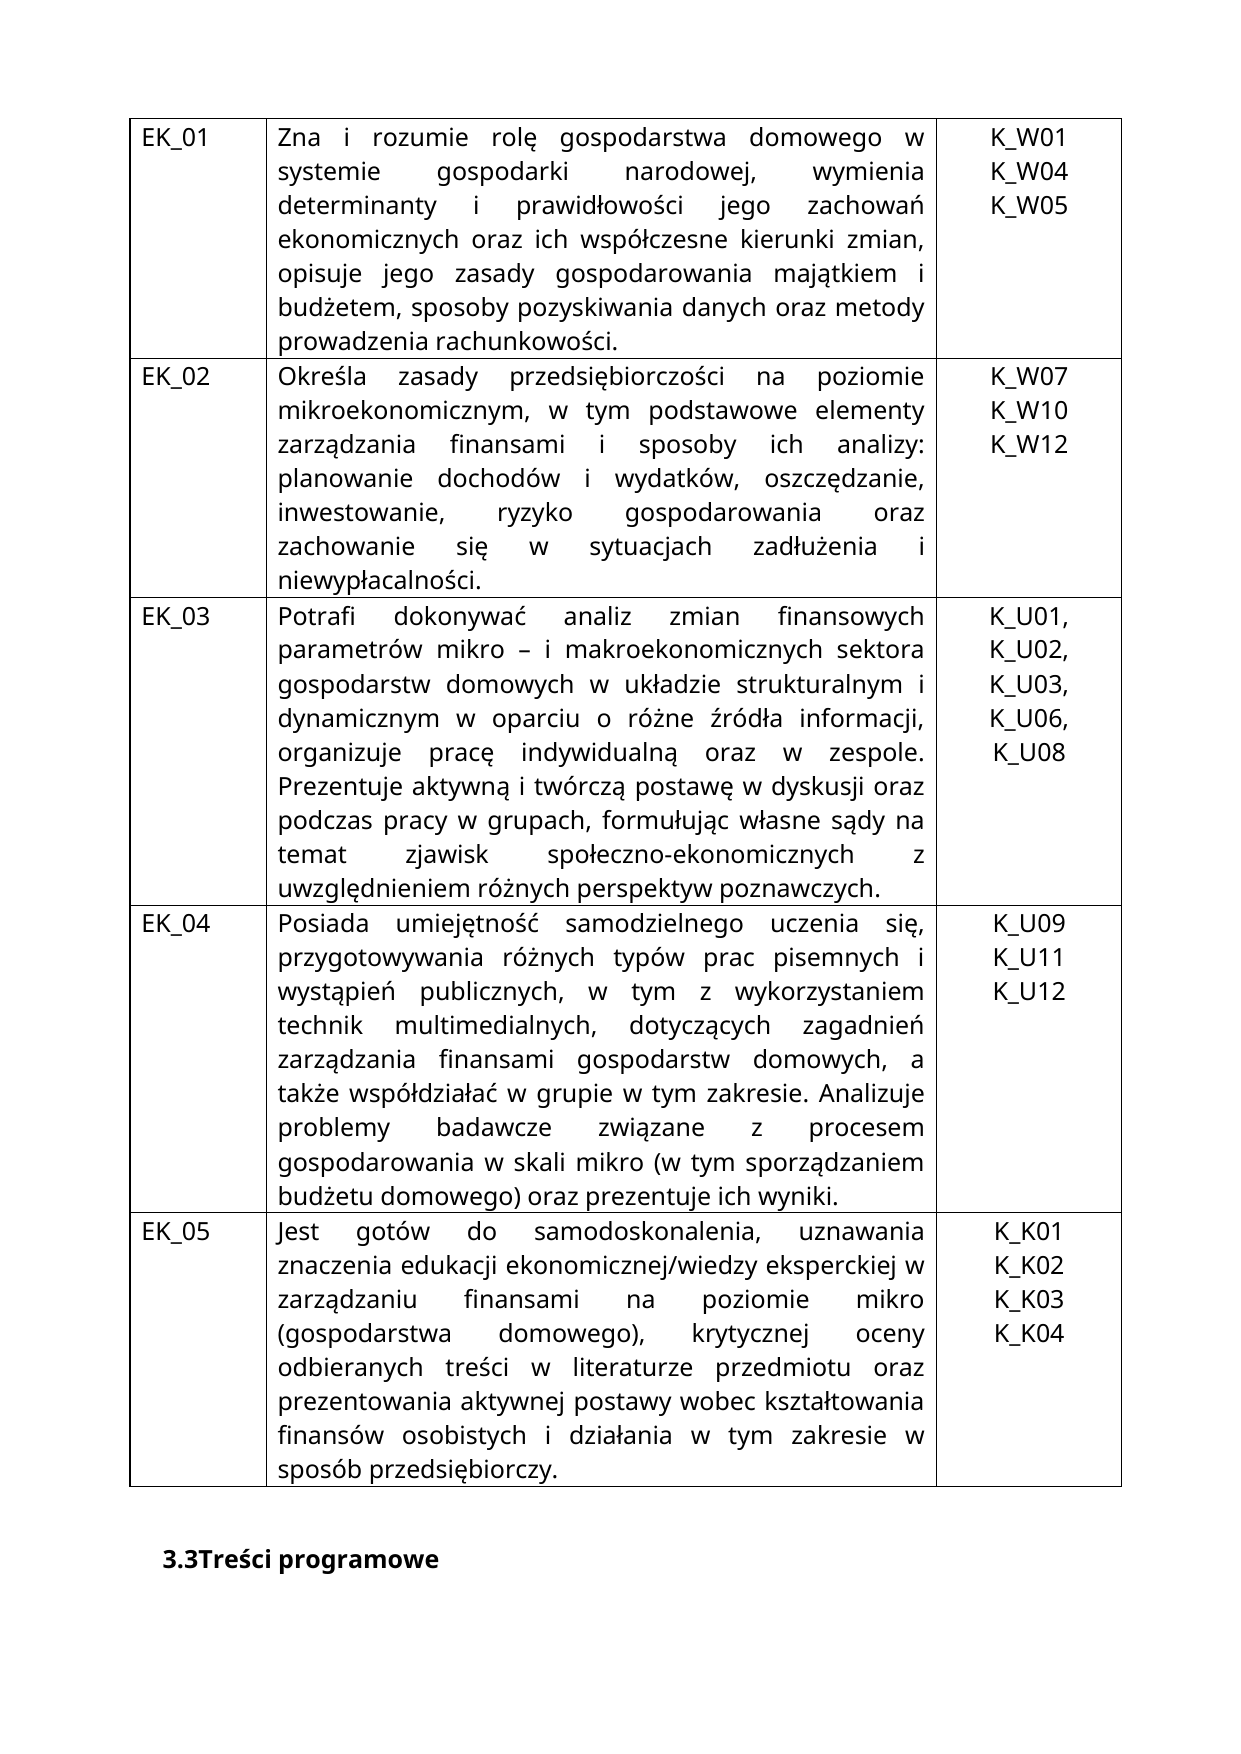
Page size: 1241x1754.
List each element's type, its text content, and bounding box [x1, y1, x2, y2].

table_cell EK_03 [131, 598, 266, 905]
table_cell EK_02 [131, 359, 266, 597]
table_cell K_U01, K_U02, K_U03, K_U06, K_U08 [937, 598, 1121, 905]
table_cell K_U09 K_U11 K_U12 [937, 906, 1121, 1212]
table_cell K_W01 K_W04 K_W05 [937, 119, 1121, 358]
table_cell Określa zasady przedsiębiorczości na poziomie mikroekonomicznym, w tym podstawowe elementy zarządzania finansami i sposoby ich analizy: planowanie dochodów i wydatków, oszczędzanie, inwestowanie, ryzyko gospodarowania oraz zachowanie się w sytuacjach zadłużenia i niewypłacalności. [267, 359, 936, 597]
table_cell Potrafi dokonywać analiz zmian finansowych parametrów mikro – i makroekonomicznych sektora gospodarstw domowych w układzie strukturalnym i dynamicznym w oparciu o różne źródła informacji, organizuje pracę indywidualną oraz w zespole. Prezentuje aktywną i twórczą postawę w dyskusji oraz podczas pracy w grupach, formułując własne sądy na temat zjawisk społeczno-ekonomicznych z uwzględnieniem różnych perspektyw poznawczych. [267, 598, 936, 905]
table_cell Jest gotów do samodoskonalenia, uznawania znaczenia edukacji ekonomicznej/wiedzy eksperckiej w zarządzaniu finansami na poziomie mikro (gospodarstwa domowego), krytycznej oceny odbieranych treści w literaturze przedmiotu oraz prezentowania aktywnej postawy wobec kształtowania finansów osobistych i działania w tym zakresie w sposób przedsiębiorczy. [267, 1213, 936, 1486]
table_cell Zna i rozumie rolę gospodarstwa domowego w systemie gospodarki narodowej, wymienia determinanty i prawidłowości jego zachowań ekonomicznych oraz ich współczesne kierunki zmian, opisuje jego zasady gospodarowania majątkiem i budżetem, sposoby pozyskiwania danych oraz metody prowadzenia rachunkowości. [267, 119, 936, 358]
table_cell EK_05 [131, 1213, 266, 1486]
table_cell EK_04 [131, 906, 266, 1212]
table_cell K_K01 K_K02 K_K03 K_K04 [937, 1213, 1121, 1486]
table_cell EK_01 [131, 119, 266, 358]
table_cell K_W07 K_W10 K_W12 [937, 359, 1121, 597]
list 3.3Treści programowe [162, 1542, 1122, 1576]
table_cell Posiada umiejętność samodzielnego uczenia się, przygotowywania różnych typów prac pisemnych i wystąpień publicznych, w tym z wykorzystaniem technik multimedialnych, dotyczących zagadnień zarządzania finansami gospodarstw domowych, a także współdziałać w grupie w tym zakresie. Analizuje problemy badawcze związane z procesem gospodarowania w skali mikro (w tym sporządzaniem budżetu domowego) oraz prezentuje ich wyniki. [267, 906, 936, 1212]
